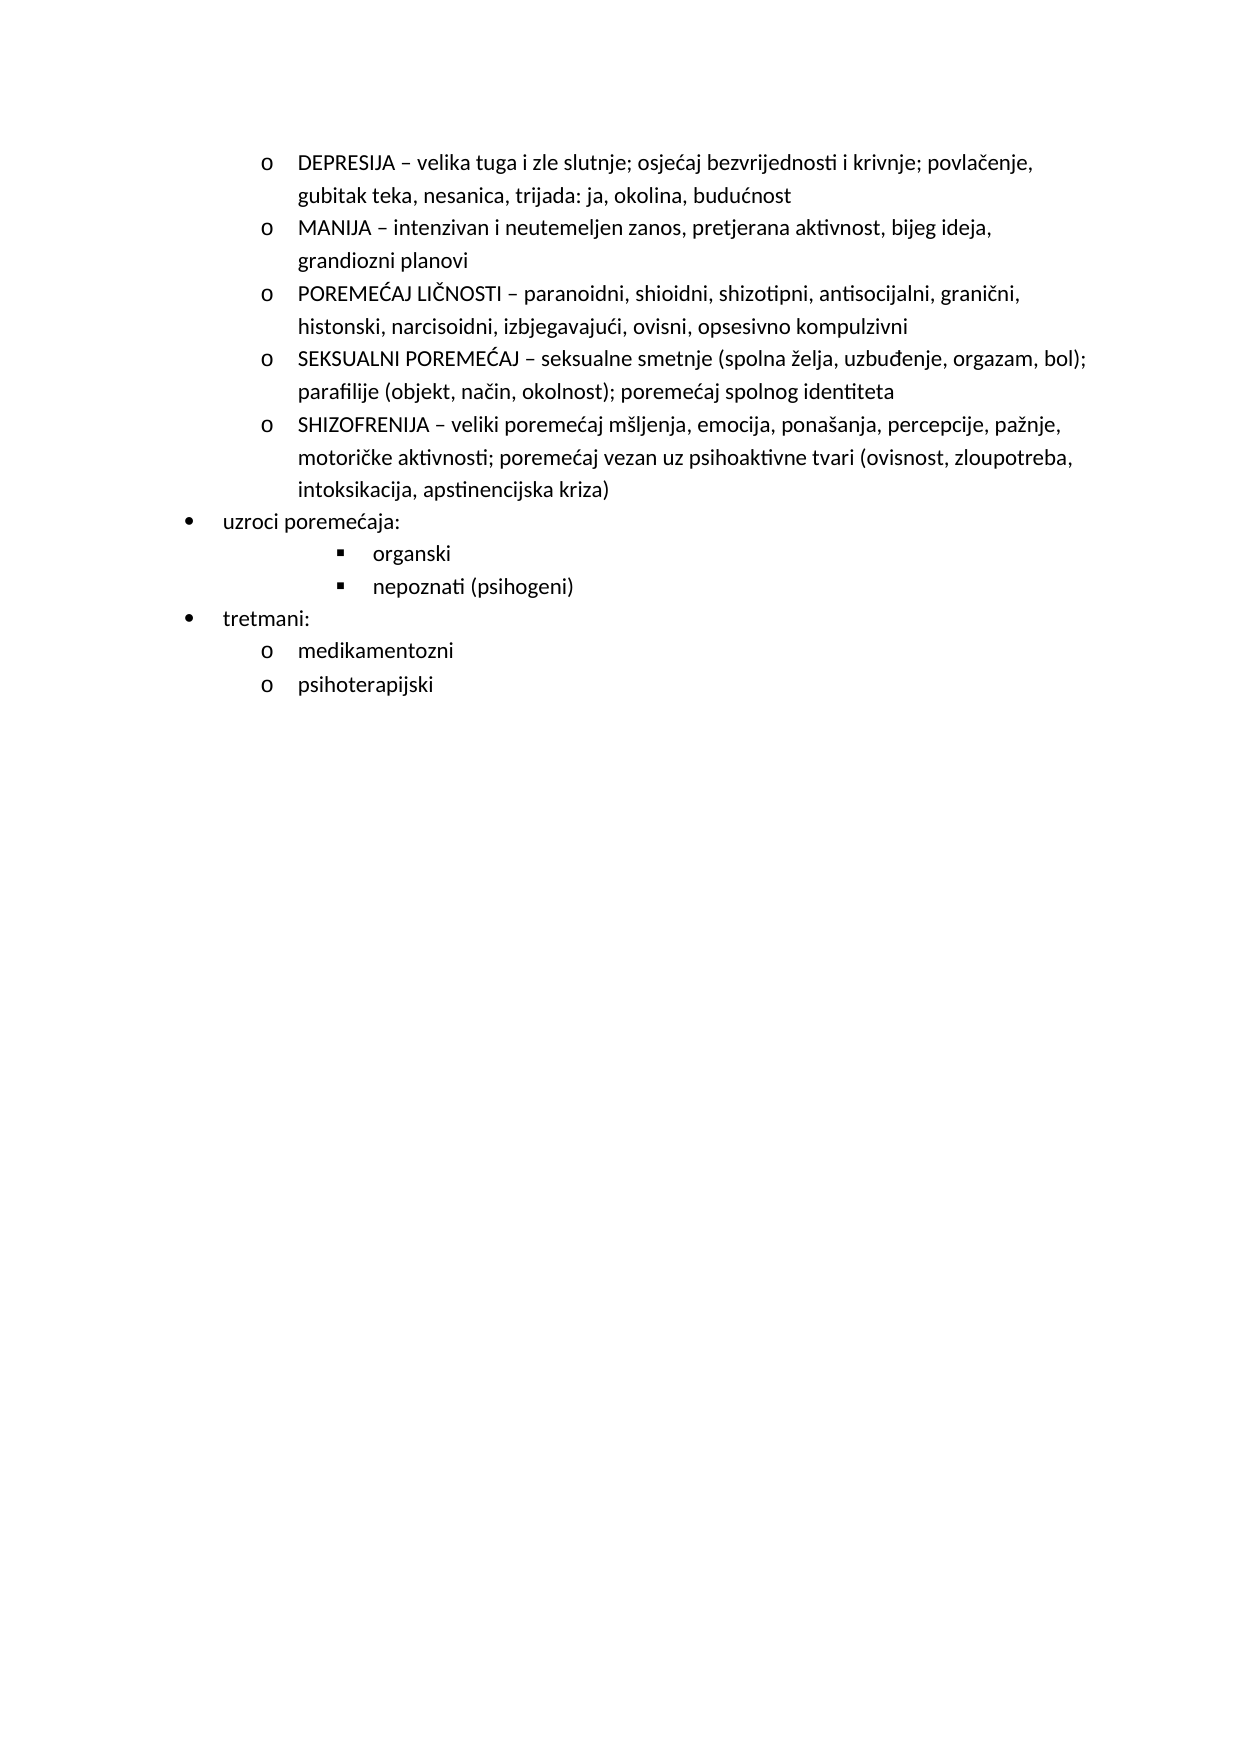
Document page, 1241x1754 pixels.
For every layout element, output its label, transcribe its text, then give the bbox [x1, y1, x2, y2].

list POREMEĆAJ LIČNOSTI – paranoidni, shioidni, shizotipni, antisocijalni, granični, histonski, narcisoidni, izbjegavajući, ovisni, opsesivno kompulzivni [260, 279, 1093, 340]
list organski [335, 539, 1093, 568]
list MANIJA – intenzivan i neutemeljen zanos, pretjerana aktivnost, bijeg ideja, grandiozni planovi [260, 213, 1093, 274]
list psihoterapijski [260, 670, 1093, 699]
list SEKSUALNI POREMEĆAJ – seksualne smetnje (spolna želja, uzbuđenje, orgazam, bol); parafilije (objekt, način, okolnost); poremećaj spolnog identiteta [260, 344, 1093, 406]
list SHIZOFRENIJA – veliki poremećaj mšljenja, emocija, ponašanja, percepcije, pažnje, motoričke aktivnosti; poremećaj vezan uz psihoaktivne tvari (ovisnost, zloupotreba, intoksikacija, apstinencijska kriza) [260, 410, 1093, 503]
list DEPRESIJA – velika tuga i zle slutnje; osjećaj bezvrijednosti i krivnje; povlačenje, gubitak teka, nesanica, trijada: ja, okolina, budućnost [260, 148, 1093, 209]
list uzroci poremećaja: [185, 507, 1093, 535]
list tretmani: [185, 604, 1093, 632]
list medikamentozni [260, 636, 1093, 665]
list nepoznati (psihogeni) [335, 572, 1093, 600]
